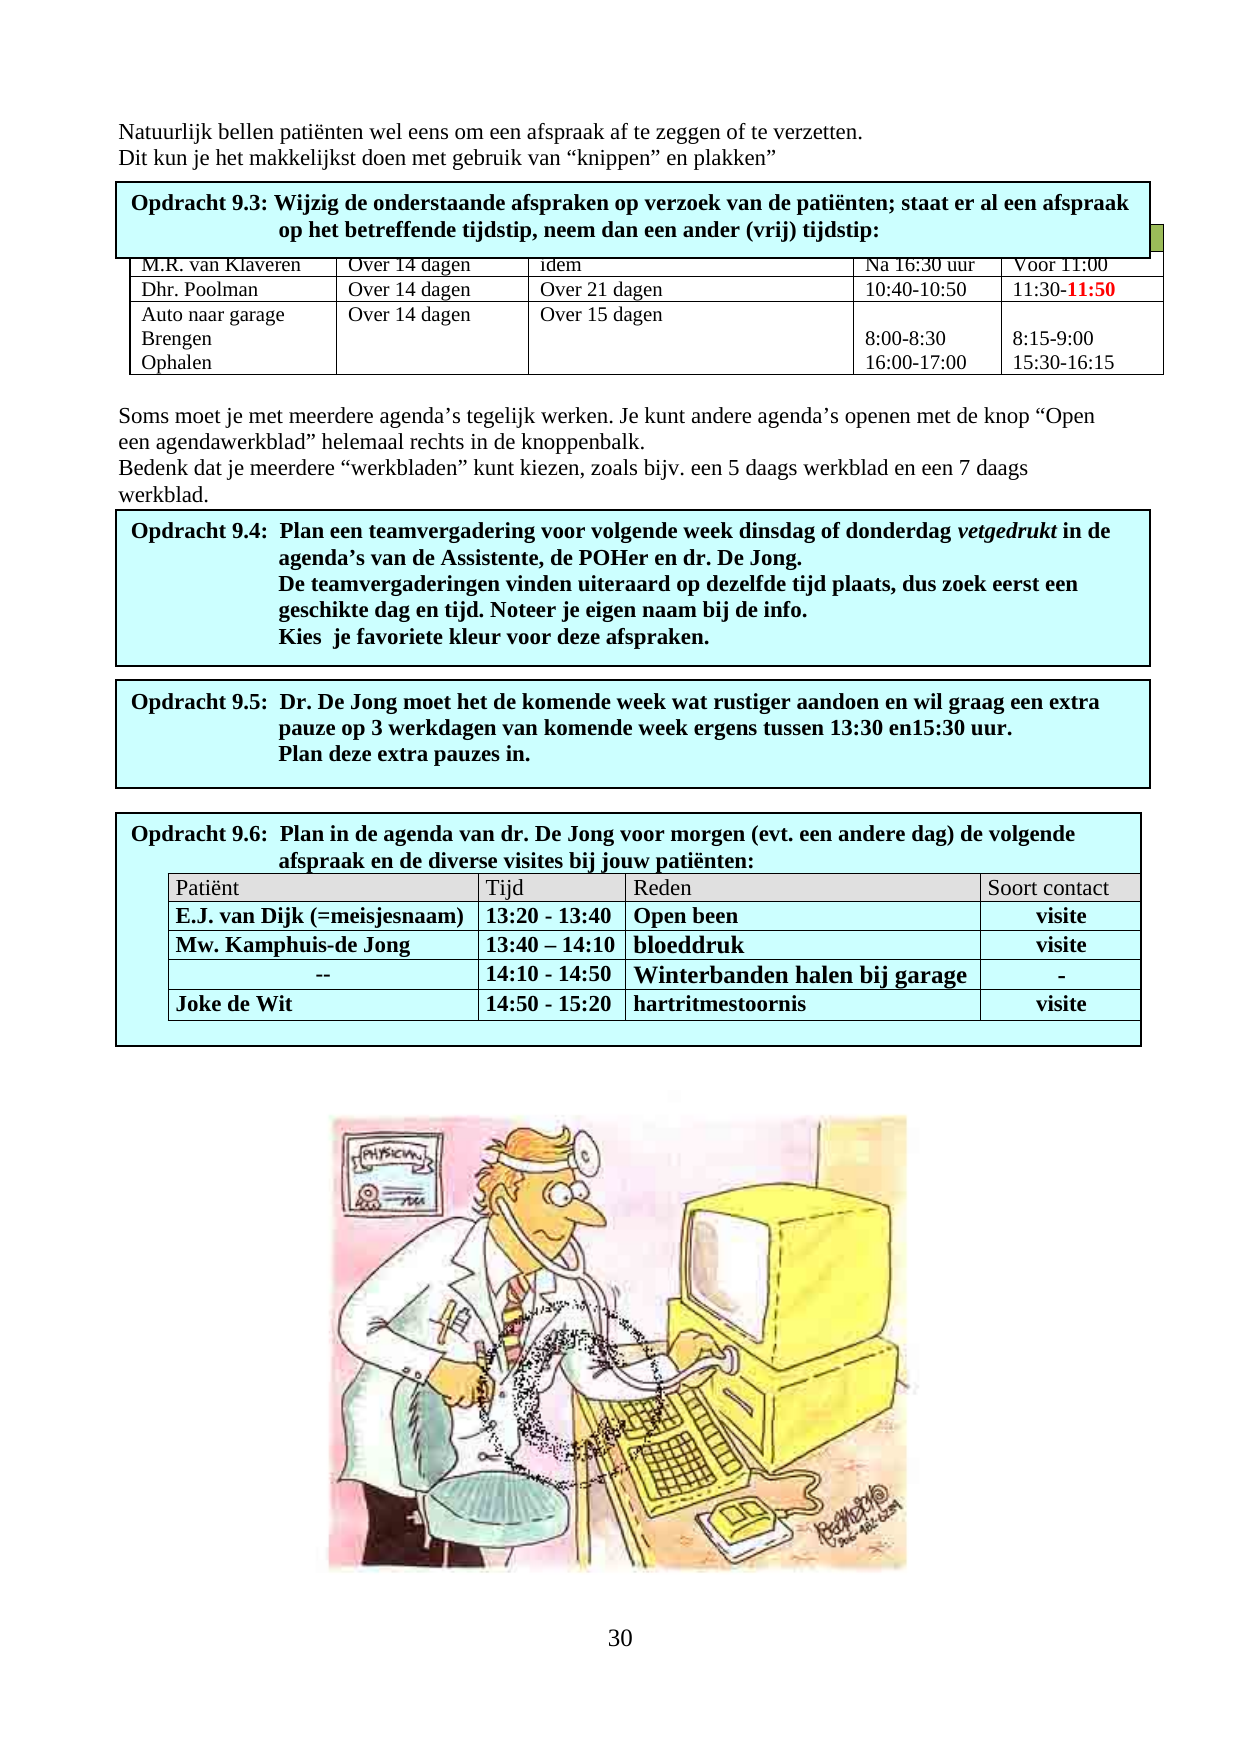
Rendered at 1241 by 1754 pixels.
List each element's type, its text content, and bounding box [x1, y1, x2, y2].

picture [304, 1090, 930, 1588]
table_cell Over 14 dagen [337, 277, 528, 301]
text Natuurlijk bellen patiënten wel eens om een afspraak af te zeggen of te verzetten. [118, 118, 1122, 144]
table_cell Over 21 dagen [529, 277, 853, 301]
table_cell Na 16:30 uur [854, 259, 1001, 276]
text Soms moet je met meerdere agenda’s tegelijk werken. Je kunt andere agenda’s openen met de knop “Open een agendawerkblad” helemaal rechts in de knoppenbalk. [118, 402, 1122, 454]
table_cell M.R. van Klaveren [131, 259, 336, 276]
table_cell 8:15-9:00 15:30-16:15 [1002, 302, 1163, 374]
text Dit kun je het makkelijkst doen met gebruik van “knippen” en plakken” [118, 144, 1122, 171]
table_cell Auto naar garage Brengen Ophalen [131, 302, 336, 374]
table_cell Dhr. Poolman [131, 277, 336, 301]
table_cell Voor 11:00 [1002, 252, 1163, 276]
table_cell idem [529, 259, 853, 276]
table_cell Over 15 dagen [529, 302, 853, 374]
table_cell Over 14 dagen [337, 302, 528, 374]
table_cell 10:40-10:50 [854, 277, 1001, 301]
text Bedenk dat je meerdere “werkbladen” kunt kiezen, zoals bijv. een 5 daags werkblad en een 7 daags werkblad. [118, 454, 1122, 507]
table_cell 11:30-11:50 [1002, 277, 1163, 301]
table_cell 8:00-8:30 16:00-17:00 [854, 302, 1001, 374]
table_cell Over 14 dagen [337, 259, 528, 276]
